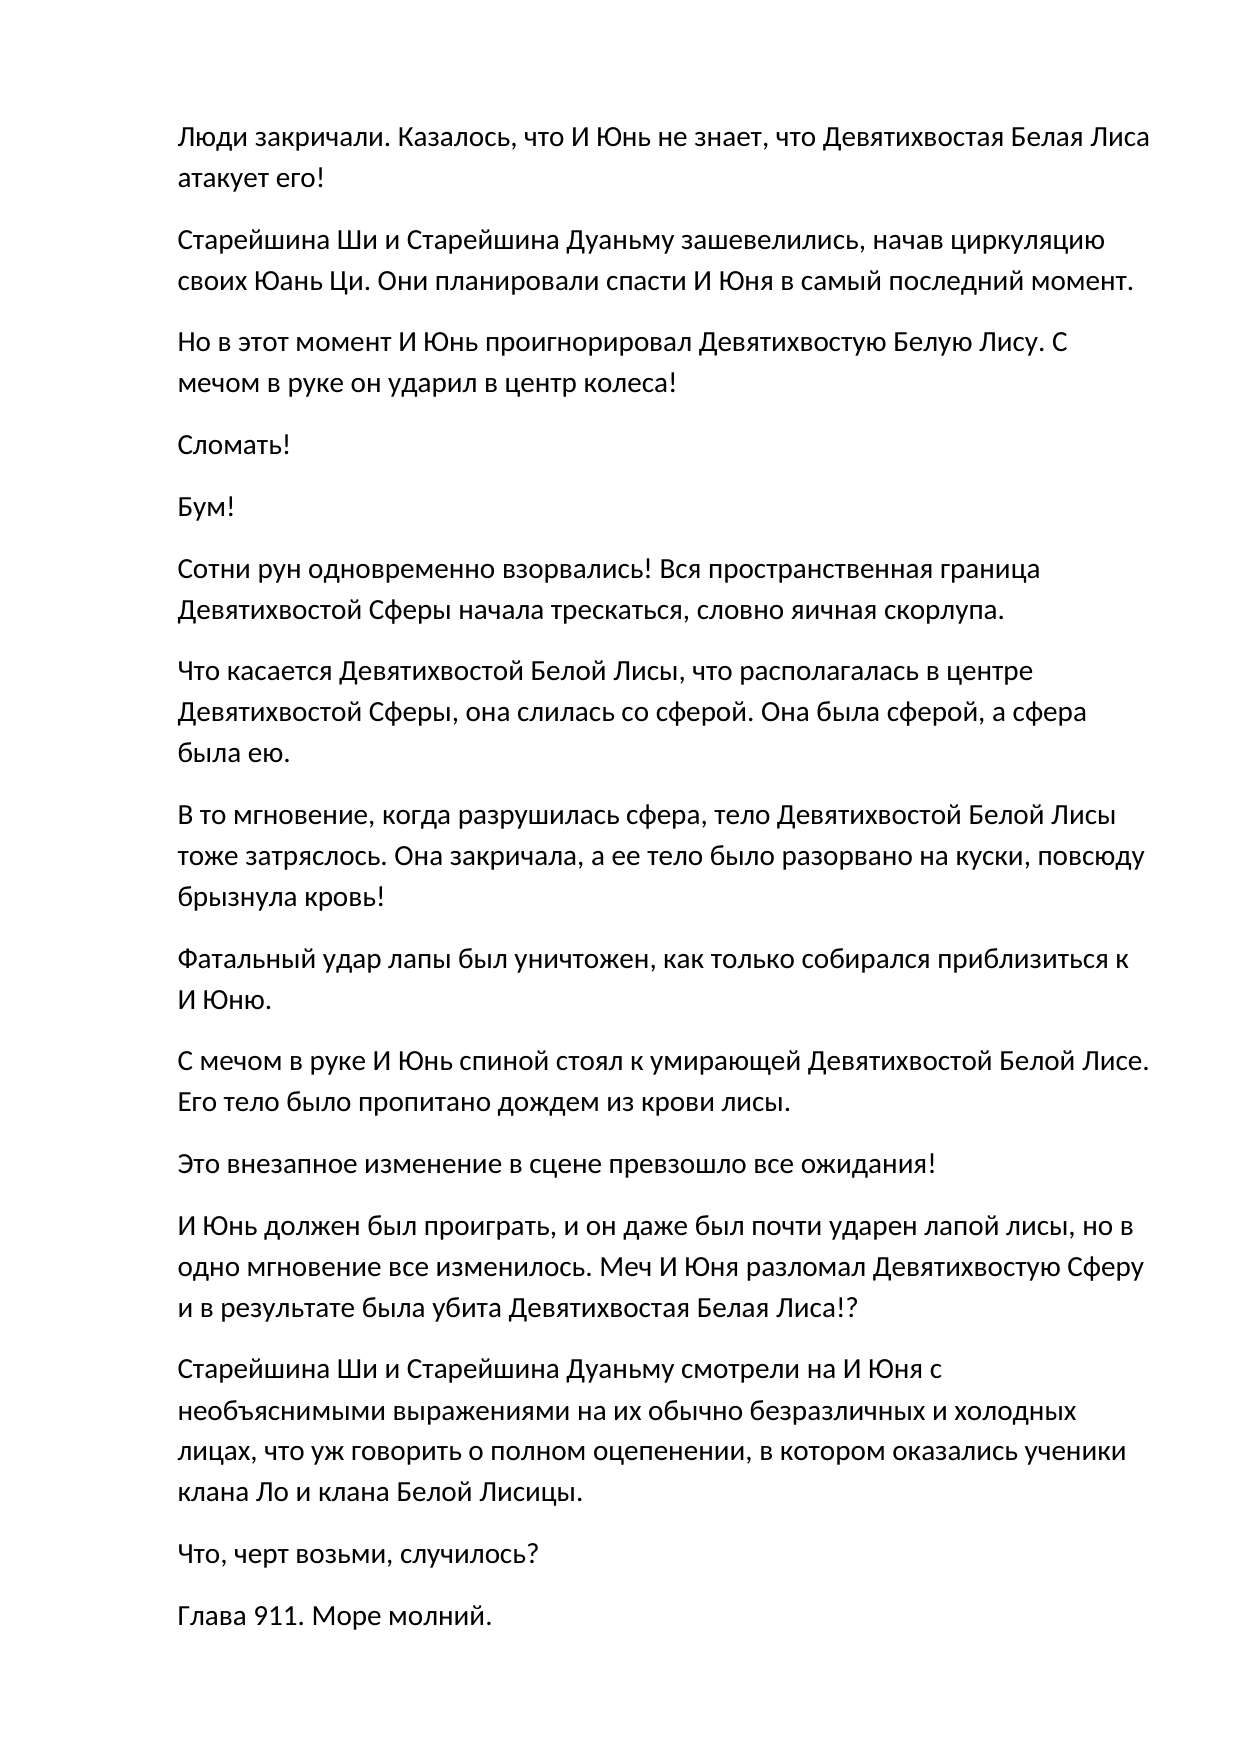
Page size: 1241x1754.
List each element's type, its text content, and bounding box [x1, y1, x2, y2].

text Бум! [177, 488, 1152, 524]
text В то мгновение, когда разрушилась сфера, тело Девятихвостой Белой Лисы тоже затряслось. Она закричала, а ее тело было разорвано на куски, повсюду брызнула кровь! [177, 796, 1152, 914]
text Старейшина Ши и Старейшина Дуаньму зашевелились, начав циркуляцию своих Юань Ци. Они планировали спасти И Юня в самый последний момент. [177, 221, 1152, 297]
text Что касается Девятихвостой Белой Лисы, что располагалась в центре Девятихвостой Сферы, она слилась со сферой. Она была сферой, а сфера была ею. [177, 652, 1152, 770]
text Это внезапное изменение в сцене превзошло все ожидания! [177, 1145, 1152, 1181]
text Сломать! [177, 426, 1152, 462]
text Фатальный удар лапы был уничтожен, как только собирался приблизиться к И Юню. [177, 940, 1152, 1016]
text Сотни рун одновременно взорвались! Вся пространственная граница Девятихвостой Сферы начала трескаться, словно яичная скорлупа. [177, 550, 1152, 626]
text И Юнь должен был проиграть, и он даже был почти ударен лапой лисы, но в одно мгновение все изменилось. Меч И Юня разломал Девятихвостую Сферу и в результате была убита Девятихвостая Белая Лиса!? [177, 1207, 1152, 1324]
text Старейшина Ши и Старейшина Дуаньму смотрели на И Юня с необъяснимыми выражениями на их обычно безразличных и холодных лицах, что уж говорить о полном оцепенении, в котором оказались ученики клана Ло и клана Белой Лисицы. [177, 1351, 1152, 1509]
text С мечом в руке И Юнь спиной стоял к умирающей Девятихвостой Белой Лисе. Его тело было пропитано дождем из крови лисы. [177, 1042, 1152, 1119]
text Глава 911. Море молний. [177, 1597, 1152, 1633]
text Люди закричали. Казалось, что И Юнь не знает, что Девятихвостая Белая Лиса атакует его! [177, 118, 1152, 195]
text Но в этот момент И Юнь проигнорировал Девятихвостую Белую Лису. С мечом в руке он ударил в центр колеса! [177, 323, 1152, 400]
text Что, черт возьми, случилось? [177, 1535, 1152, 1571]
